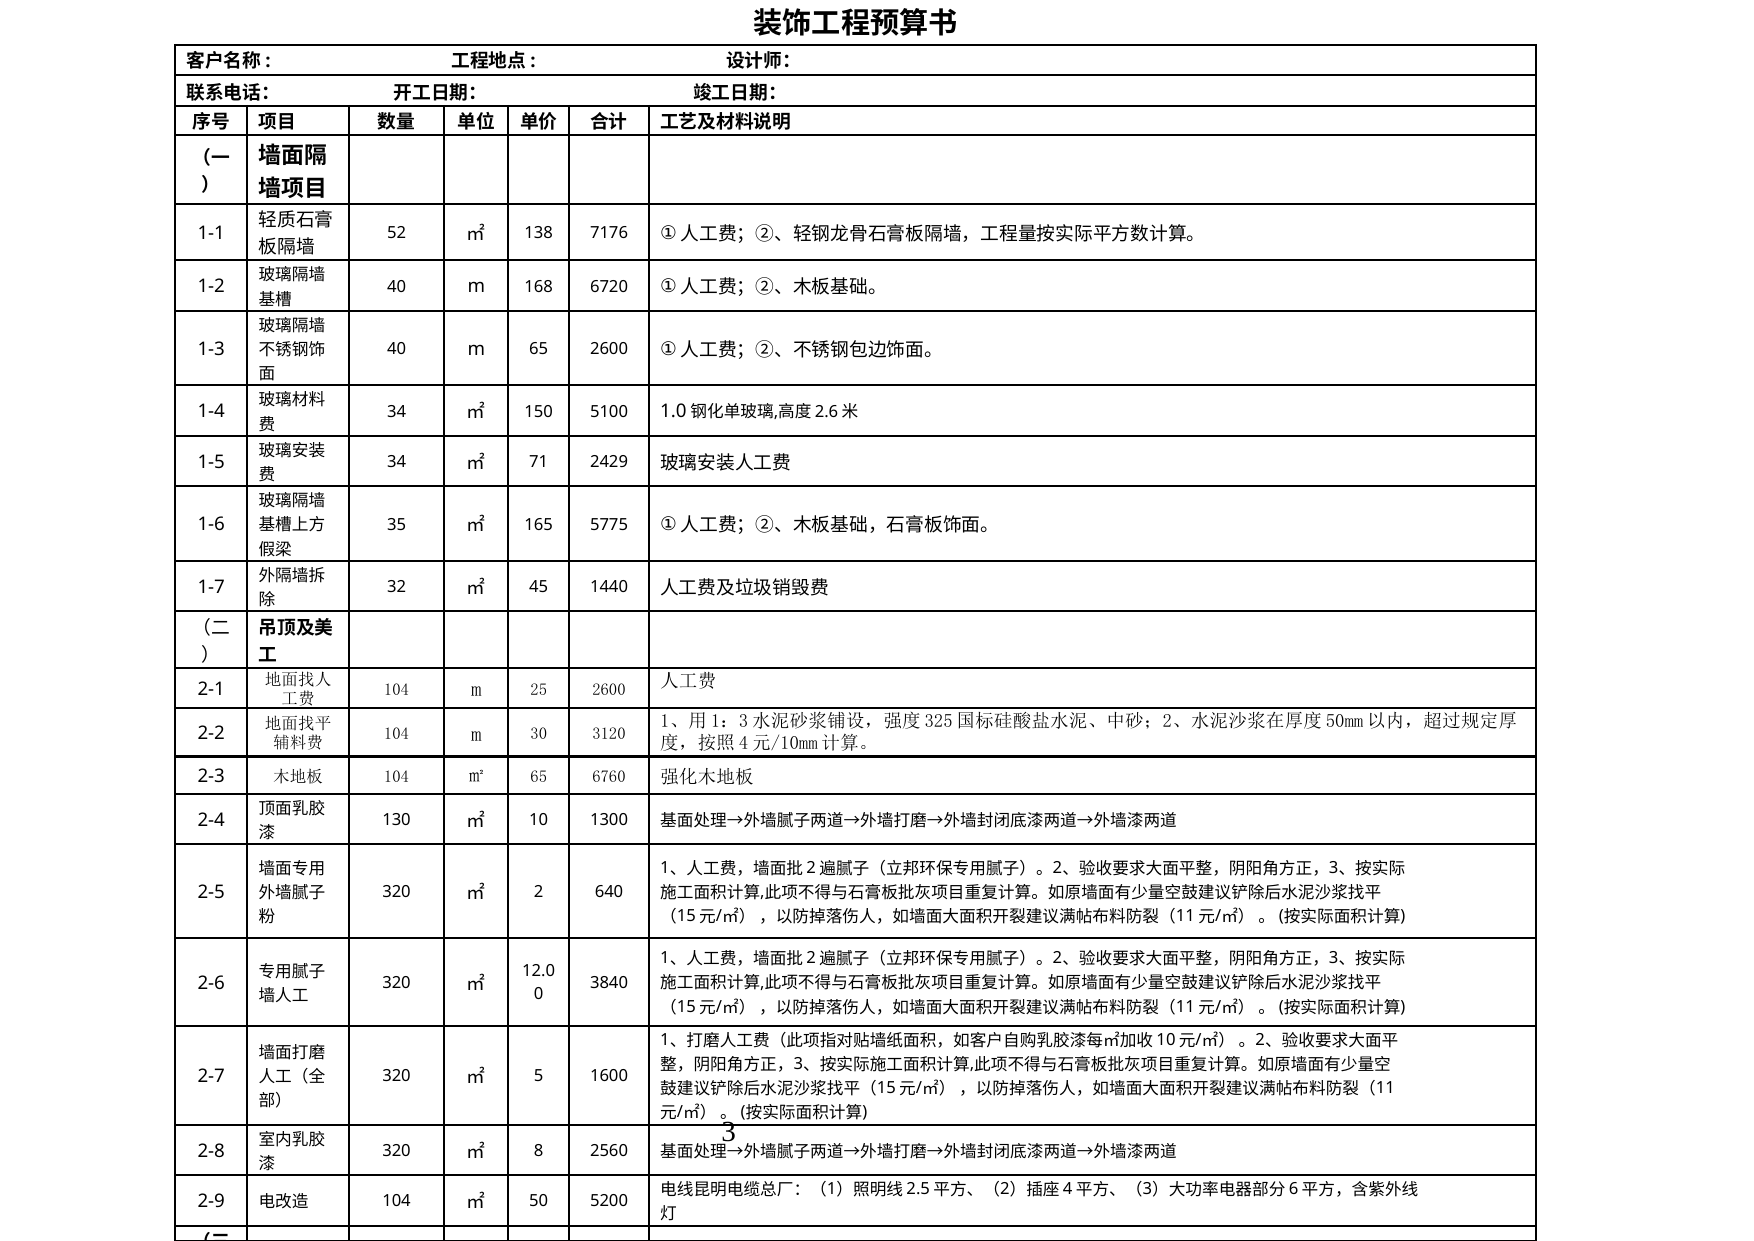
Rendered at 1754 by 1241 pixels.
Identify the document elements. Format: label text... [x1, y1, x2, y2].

table_cell 1600 [570, 1027, 648, 1124]
table_cell 木地板 [248, 758, 348, 793]
table_cell 1300 [570, 795, 648, 843]
table_cell 外隔墙拆除 [248, 562, 348, 610]
table_cell 6760 [570, 758, 648, 793]
table_cell 序号 [176, 107, 246, 134]
table_cell 320 [350, 939, 443, 1024]
table_cell 138 [509, 205, 568, 259]
table_cell 基面处理→外墙腻子两道→外墙打磨→外墙封闭底漆两道→外墙漆两道 [650, 1126, 1535, 1174]
table_cell 2-5 [176, 845, 246, 937]
table_cell ㎡ [445, 386, 507, 435]
table_cell 墙面隔墙项目 [248, 136, 348, 203]
table_cell [570, 612, 648, 667]
table_cell 5200 [570, 1176, 648, 1224]
table_cell 5 [509, 1027, 568, 1124]
table_cell 顶面乳胶漆 [248, 795, 348, 843]
table_cell 1-2 [176, 261, 246, 310]
table_cell 单价 [509, 107, 568, 134]
table_cell ㎡ [445, 437, 507, 485]
table_cell 2429 [570, 437, 648, 485]
table_cell 1-1 [176, 205, 246, 259]
table_cell 32 [350, 562, 443, 610]
table_cell 专用腻子墙人工 [248, 939, 348, 1024]
table_cell [650, 1227, 1535, 1240]
table_cell 电线昆明电缆总厂：（1）照明线2.5平方、（2）插座4平方、（3）大功率电器部分6平方，含紫外线 灯 [650, 1176, 1535, 1224]
table_cell 52 [350, 205, 443, 259]
table_cell 2600 [570, 312, 648, 384]
table_cell [570, 1227, 648, 1240]
table_cell 104 [350, 709, 443, 755]
table_cell 12.00 [509, 939, 568, 1024]
table_cell m [445, 261, 507, 310]
table_cell ㎡ [445, 939, 507, 1024]
table_cell 5775 [570, 487, 648, 560]
table_cell 3840 [570, 939, 648, 1024]
table_cell ①人工费；②、轻钢龙骨石膏板隔墙，工程量按实际平方数计算。 [650, 205, 1535, 259]
table_cell 吊顶及美工 [248, 612, 348, 667]
table_cell ①人工费；②、木板基础。 [650, 261, 1535, 310]
table_cell （二） [176, 612, 246, 667]
table_cell 1、人工费，墙面批2遍腻子（立邦环保专用腻子）。2、验收要求大面平整，阴阳角方正，3、按实际 施工面积计算,此项不得与石膏板批灰项目重复计算。如原墙面有少量空鼓建议铲除后水泥沙浆找平 （15元/㎡） ，以防掉落伤人，如墙面大面积开裂建议满帖布料防裂（11元/㎡） 。 (按实际面积计算) [650, 939, 1535, 1024]
table_cell 10 [509, 795, 568, 843]
table_cell 数量 [350, 107, 443, 134]
table_cell ①人工费；②、不锈钢包边饰面。 [650, 312, 1535, 384]
table_cell ㎡ [445, 795, 507, 843]
table_cell ㎡ [445, 1126, 507, 1174]
table_cell 165 [509, 487, 568, 560]
table_cell 地面找人工费 [248, 669, 348, 707]
table_cell 玻璃安装人工费 [650, 437, 1535, 485]
table_cell 34 [350, 386, 443, 435]
table_cell 320 [350, 845, 443, 937]
table_cell [350, 136, 443, 203]
table_cell ㎡ [445, 1027, 507, 1124]
table_cell 单位 [445, 107, 507, 134]
table_cell 强化木地板 [650, 758, 1535, 793]
table_cell 320 [350, 1126, 443, 1174]
table_cell m [445, 312, 507, 384]
table_cell 客户名称 : 工程地点 : 设计师： [176, 46, 1535, 73]
table_cell 玻璃安装费 [248, 437, 348, 485]
table_cell [570, 136, 648, 203]
table_cell 25 [509, 669, 568, 707]
table_cell 玻璃隔墙基槽 [248, 261, 348, 310]
table_cell 35 [350, 487, 443, 560]
table_cell 30 [509, 709, 568, 755]
table_cell 墙面打磨人工（全部） [248, 1027, 348, 1124]
table_cell [445, 1227, 507, 1240]
table_cell ㎡ [445, 562, 507, 610]
table_cell 640 [570, 845, 648, 937]
table_cell 50 [509, 1176, 568, 1224]
table_cell m [445, 669, 507, 707]
table_cell 71 [509, 437, 568, 485]
table_cell 1.0钢化单玻璃,高度2.6米 [650, 386, 1535, 435]
table_cell （三） [176, 1227, 246, 1240]
table_cell 2-7 [176, 1027, 246, 1124]
table_cell 7176 [570, 205, 648, 259]
table_cell 玻璃隔墙基槽上方假梁 [248, 487, 348, 560]
table_cell ㎡ [445, 487, 507, 560]
table_cell 5100 [570, 386, 648, 435]
table_cell ㎡ [445, 205, 507, 259]
table_cell [445, 136, 507, 203]
table_cell 150 [509, 386, 568, 435]
table_cell 2600 [570, 669, 648, 707]
table_cell 104 [350, 669, 443, 707]
table_cell 45 [509, 562, 568, 610]
table_cell 项目 [248, 107, 348, 134]
table_cell ㎡ [445, 845, 507, 937]
table_cell 320 [350, 1027, 443, 1124]
table_cell 2-2 [176, 709, 246, 755]
table_cell 104 [350, 758, 443, 793]
table_cell 8 [509, 1126, 568, 1174]
table_cell 2-8 [176, 1126, 246, 1174]
table_cell [509, 1227, 568, 1240]
table_cell 2-3 [176, 758, 246, 793]
table_cell 2 [509, 845, 568, 937]
table_cell 168 [509, 261, 568, 310]
table_cell 1-4 [176, 386, 246, 435]
table_cell 2-6 [176, 939, 246, 1024]
table_cell 室内乳胶漆 [248, 1126, 348, 1174]
table_cell （一） [176, 136, 246, 203]
table_cell 1-5 [176, 437, 246, 485]
table_cell ①人工费；②、木板基础，石膏板饰面。 [650, 487, 1535, 560]
table_cell 墙面专用外墙腻子粉 [248, 845, 348, 937]
table_header 装饰工程预算书 [175, 0, 1536, 44]
table_cell 2-1 [176, 669, 246, 707]
table_cell 主材 [248, 1227, 348, 1240]
table_cell 40 [350, 312, 443, 384]
table_cell 合计 [570, 107, 648, 134]
table_cell 65 [509, 312, 568, 384]
table_cell 2560 [570, 1126, 648, 1174]
table_cell [509, 612, 568, 667]
table_cell 电改造 [248, 1176, 348, 1224]
table_cell [650, 612, 1535, 667]
table_cell 玻璃隔墙不锈钢饰面 [248, 312, 348, 384]
table_cell 玻璃材料费 [248, 386, 348, 435]
table_cell ㎡ [445, 758, 507, 793]
table_cell 工艺及材料说明 [650, 107, 1535, 134]
table_cell [445, 612, 507, 667]
table_cell 1440 [570, 562, 648, 610]
table_cell m [445, 709, 507, 755]
table_cell 基面处理→外墙腻子两道→外墙打磨→外墙封闭底漆两道→外墙漆两道 [650, 795, 1535, 843]
table_cell 1-3 [176, 312, 246, 384]
table_cell 65 [509, 758, 568, 793]
table_cell 1、人工费，墙面批2遍腻子（立邦环保专用腻子）。2、验收要求大面平整，阴阳角方正，3、按实际 施工面积计算,此项不得与石膏板批灰项目重复计算。如原墙面有少量空鼓建议铲除后水泥沙浆找平 （15元/㎡） ，以防掉落伤人，如墙面大面积开裂建议满帖布料防裂（11元/㎡） 。 (按实际面积计算) [650, 845, 1535, 937]
table_cell 1-6 [176, 487, 246, 560]
table_cell 40 [350, 261, 443, 310]
table_cell 130 [350, 795, 443, 843]
table_cell 地面找平辅料费 [248, 709, 348, 755]
table_cell 轻质石膏板隔墙 [248, 205, 348, 259]
table_cell [350, 612, 443, 667]
table_cell 1、用1：3水泥砂浆铺设，强度325国标硅酸盐水泥、中砂；2、水泥沙浆在厚度50mm以内，超过规定厚度，按照4元/10mm计算。 [650, 709, 1535, 755]
table_cell 2-9 [176, 1176, 246, 1224]
table_cell 34 [350, 437, 443, 485]
table_cell 104 [350, 1176, 443, 1224]
table_cell 2-4 [176, 795, 246, 843]
table_cell 6720 [570, 261, 648, 310]
table_cell [509, 136, 568, 203]
table_cell ㎡ [445, 1176, 507, 1224]
table_cell 1-7 [176, 562, 246, 610]
table_cell 联系电话： 开工日期： 竣工日期： [176, 76, 1535, 105]
table_cell 1、打磨人工费（此项指对贴墙纸面积，如客户自购乳胶漆每㎡加收10元/㎡） 。2、验收要求大面平 整，阴阳角方正，3、按实际施工面积计算,此项不得与石膏板批灰项目重复计算。如原墙面有少量空 鼓建议铲除后水泥沙浆找平（15元/㎡） ，以防掉落伤人，如墙面大面积开裂建议满帖布料防裂（11 元/㎡） 。 (按实际面积计算) [650, 1027, 1535, 1124]
table_cell 人工费 [650, 669, 1535, 707]
table_cell 3120 [570, 709, 648, 755]
table_cell [650, 136, 1535, 203]
table_cell [350, 1227, 443, 1240]
table_cell 人工费及垃圾销毁费 [650, 562, 1535, 610]
